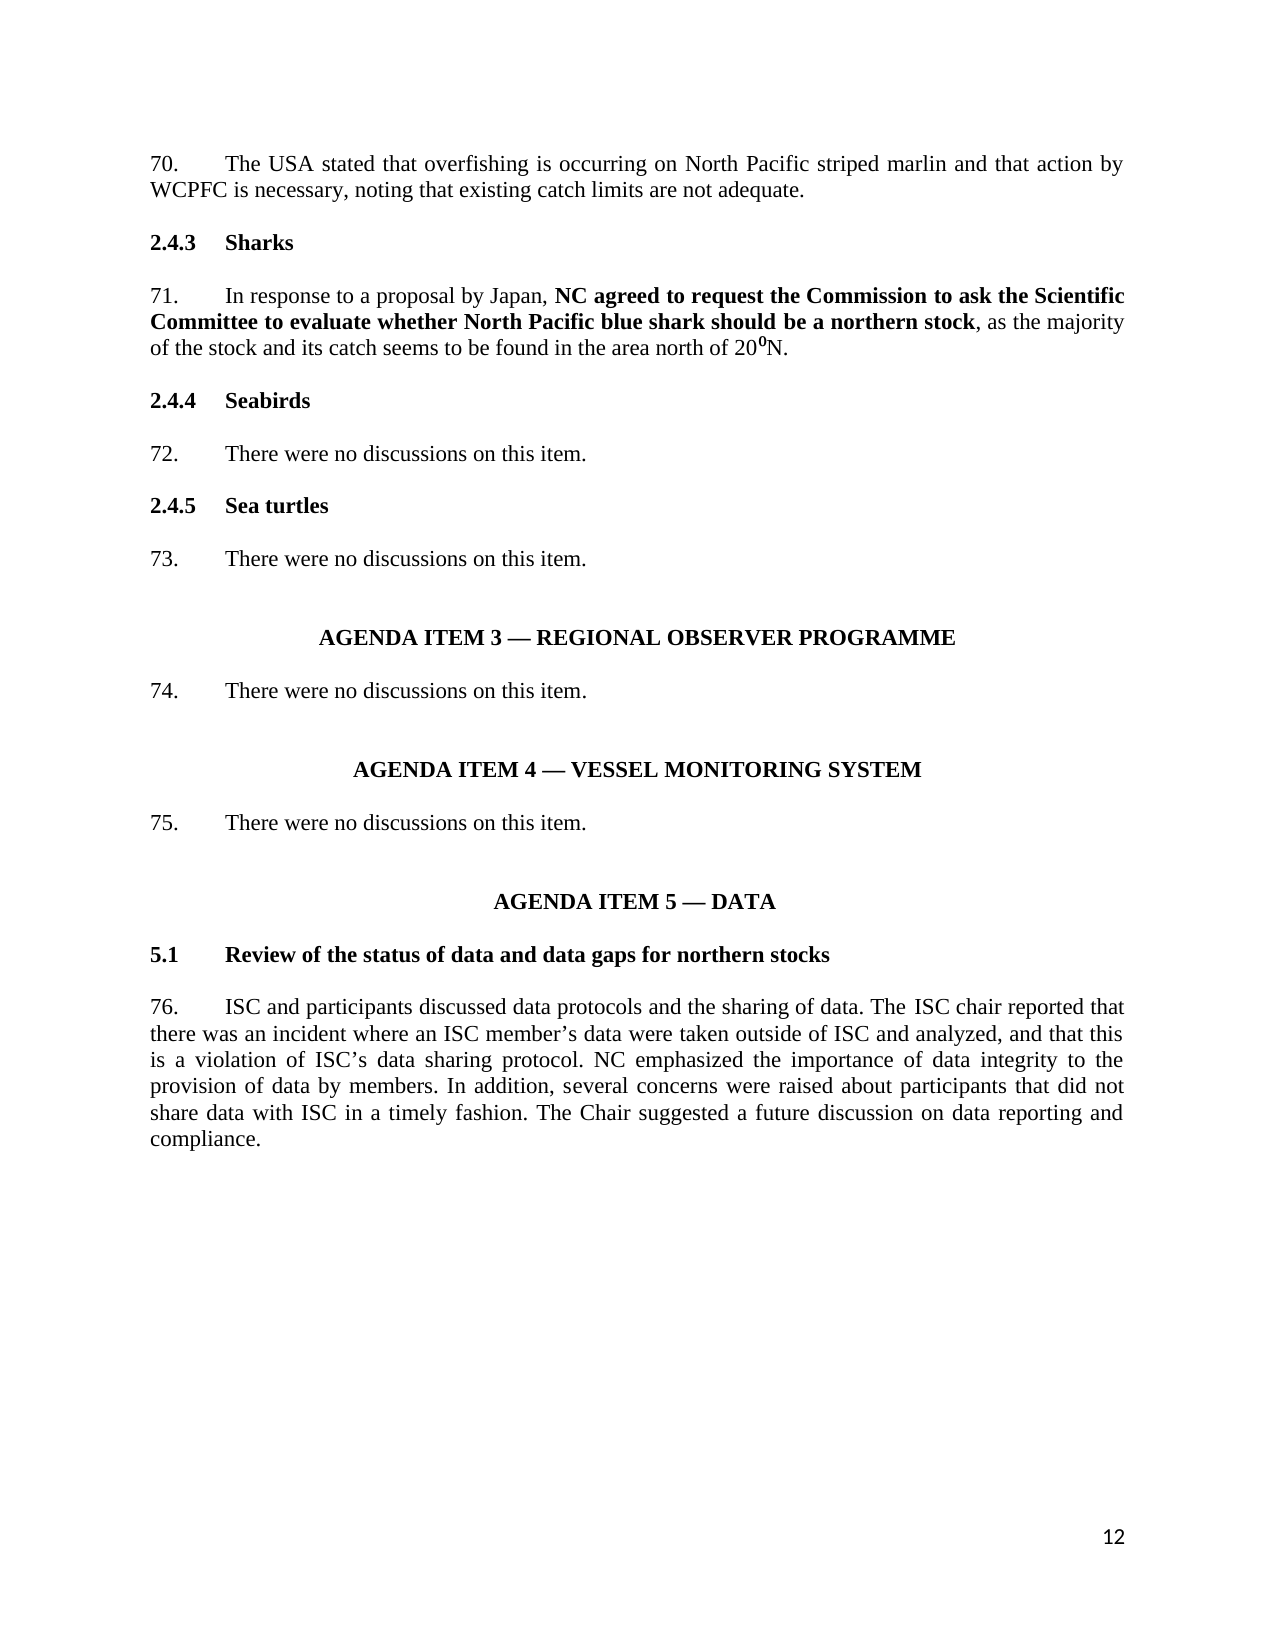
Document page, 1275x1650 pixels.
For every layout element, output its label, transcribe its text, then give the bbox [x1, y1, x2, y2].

list ISC and participants discussed data protocols and the sharing of data. The ISC chair reported that there was an incident where an ISC member’s data were taken outside of ISC and analyzed, and that this is a violation of ISC’s data sharing protocol. NC emphasized the importance of data integrity to the provision of data by members. In addition, several concerns were raised about participants that did not share data with ISC in a timely fashion. The Chair suggested a future discussion on data reporting and compliance. [150, 993, 1125, 1151]
list There were no discussions on this item. [150, 440, 1125, 466]
text AGENDA ITEM 5 — DATA [150, 888, 1125, 914]
list In response to a proposal by Japan, NC agreed to request the Commission to ask the Scientific Committee to evaluate whether North Pacific blue shark should be a northern stock, as the majority of the stock and its catch seems to be found in the area north of 20⁰N. [150, 282, 1125, 361]
list The USA stated that overfishing is occurring on North Pacific striped marlin and that action by WCPFC is necessary, noting that existing catch limits are not adequate. [150, 150, 1125, 203]
text 2.4.4 Seabirds [150, 387, 1125, 413]
list There were no discussions on this item. [150, 677, 1125, 703]
text AGENDA ITEM 3 — REGIONAL OBSERVER PROGRAMME [150, 624, 1125, 651]
text 5.1 Review of the status of data and data gaps for northern stocks [150, 941, 1125, 967]
text AGENDA ITEM 4 — VESSEL MONITORING SYSTEM [150, 756, 1125, 782]
list There were no discussions on this item. [150, 809, 1125, 835]
list There were no discussions on this item. [150, 545, 1125, 572]
text 2.4.5 Sea turtles [150, 493, 1125, 519]
text 2.4.3 Sharks [150, 229, 1125, 255]
